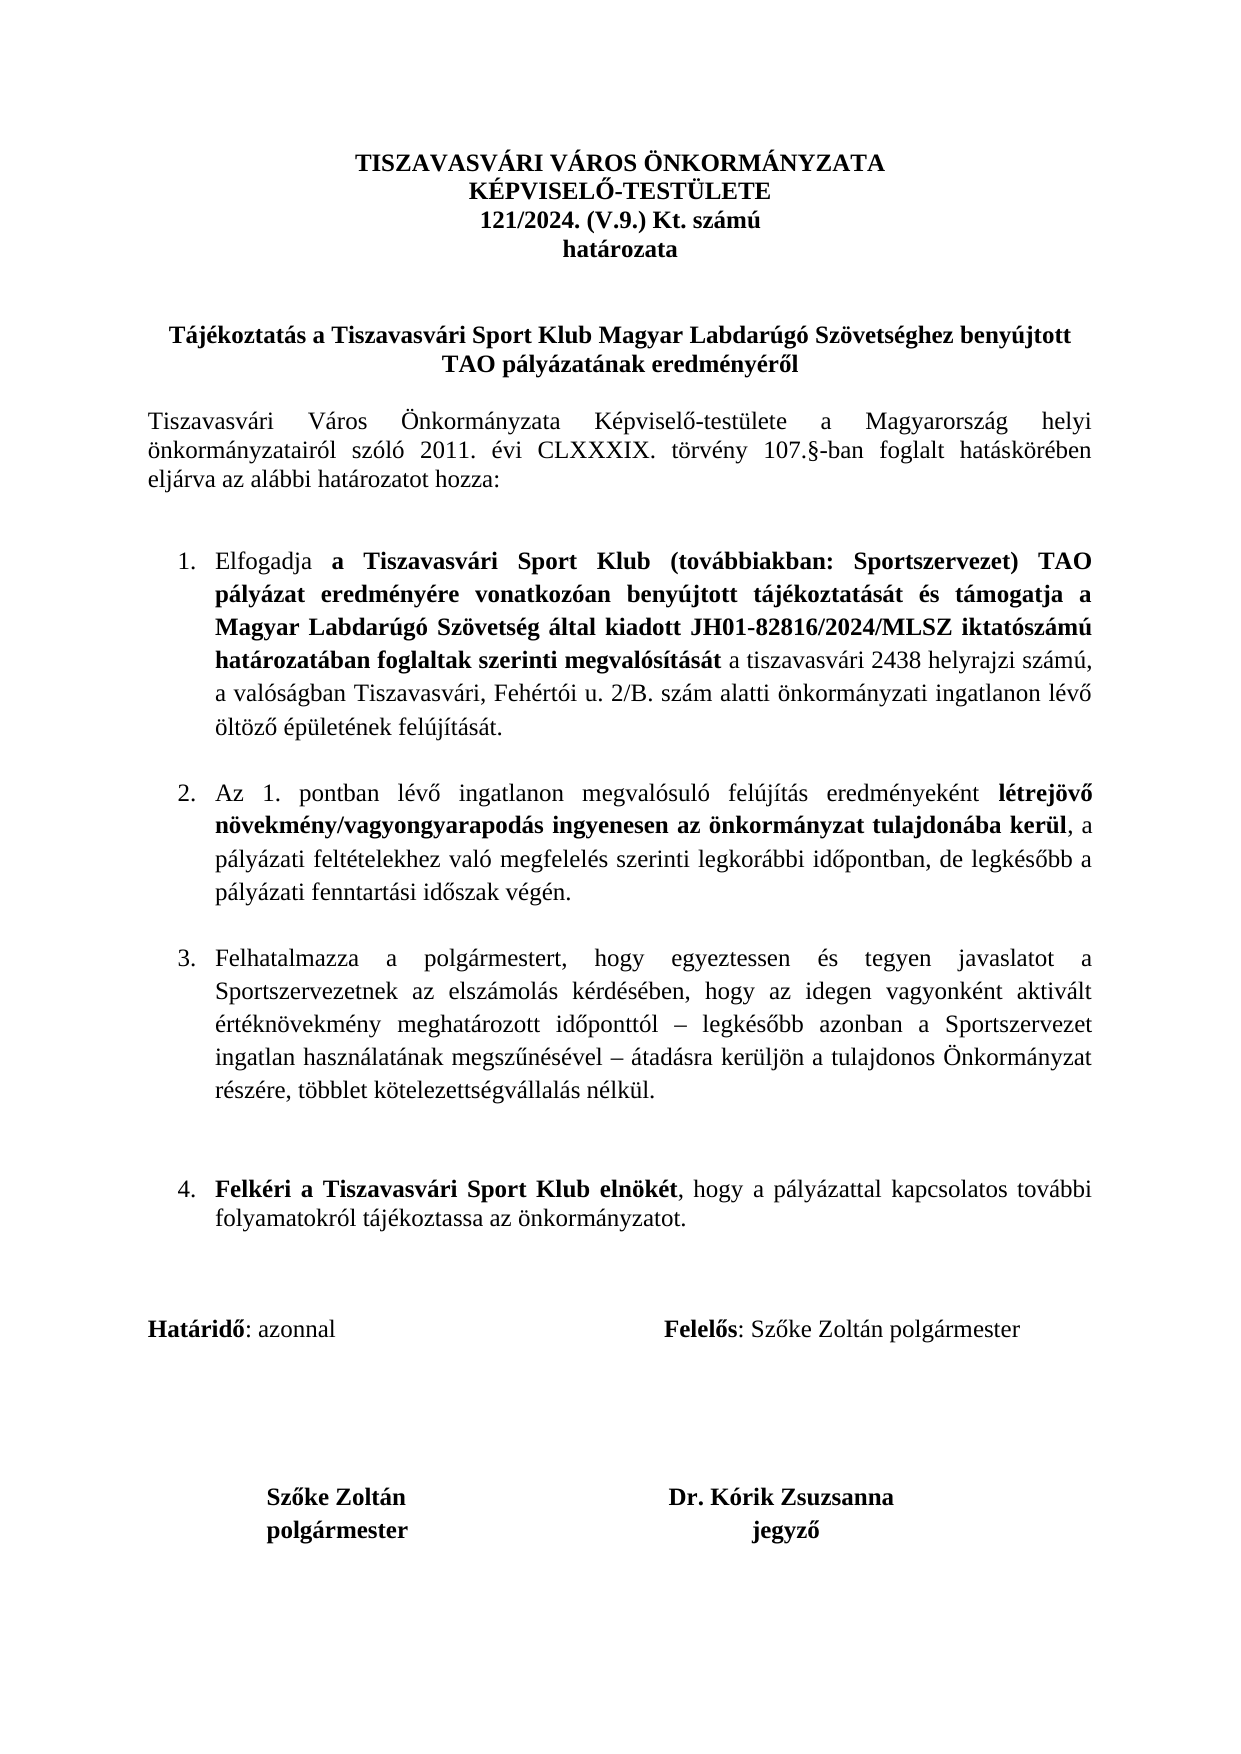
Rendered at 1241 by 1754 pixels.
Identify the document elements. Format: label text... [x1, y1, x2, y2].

text polgármester jegyző [148, 1515, 1093, 1544]
text Tiszavasvári Város Önkormányzata Képviselő-testülete a Magyarország helyi önkormányzatairól szóló 2011. évi CLXXXIX. törvény 107.§-ban foglalt hatáskörében eljárva az alábbi határozatot hozza: [148, 406, 1093, 493]
text határozata [148, 234, 1093, 263]
list Elfogadja a Tiszavasvári Sport Klub (továbbiakban: Sportszervezet) TAO pályázat eredményére vonatkozóan benyújtott tájékoztatását és támogatja a Magyar Labdarúgó Szövetség által kiadott JH01-82816/2024/MLSZ iktatószámú határozatában foglaltak szerinti megvalósítását a tiszavasvári 2438 helyrajzi számú, a valóságban Tiszavasvári, Fehértói u. 2/B. szám alatti önkormányzati ingatlanon lévő öltöző épületének felújítását. [177, 546, 1093, 740]
list Felkéri a Tiszavasvári Sport Klub elnökét, hogy a pályázattal kapcsolatos további folyamatokról tájékoztassa az önkormányzatot. [177, 1174, 1093, 1231]
text 121/2024. (V.9.) Kt. számú [148, 205, 1093, 234]
text TISZAVASVÁRI VÁROS ÖNKORMÁNYZATA [148, 148, 1093, 176]
list Felhatalmazza a polgármestert, hogy egyeztessen és tegyen javaslatot a Sportszervezetnek az elszámolás kérdésében, hogy az idegen vagyonként aktivált értéknövekmény meghatározott időponttól – legkésőbb azonban a Sportszervezet ingatlan használatának megszűnésével – átadásra kerüljön a tulajdonos Önkormányzat részére, többlet kötelezettségvállalás nélkül. [177, 943, 1093, 1103]
text Határidő: azonnal Felelős: Szőke Zoltán polgármester [148, 1314, 1093, 1343]
text Tájékoztatás a Tiszavasvári Sport Klub Magyar Labdarúgó Szövetséghez benyújtott TAO pályázatának eredményéről [148, 320, 1093, 378]
list Az 1. pontban lévő ingatlanon megvalósuló felújítás eredményeként létrejövő növekmény/vagyongyarapodás ingyenesen az önkormányzat tulajdonába kerül, a pályázati feltételekhez való megfelelés szerinti legkorábbi időpontban, de legkésőbb a pályázati fenntartási időszak végén. [177, 778, 1093, 905]
text KÉPVISELŐ-TESTÜLETE [148, 176, 1093, 205]
text Szőke Zoltán Dr. Kórik Zsuzsanna [148, 1482, 1093, 1511]
